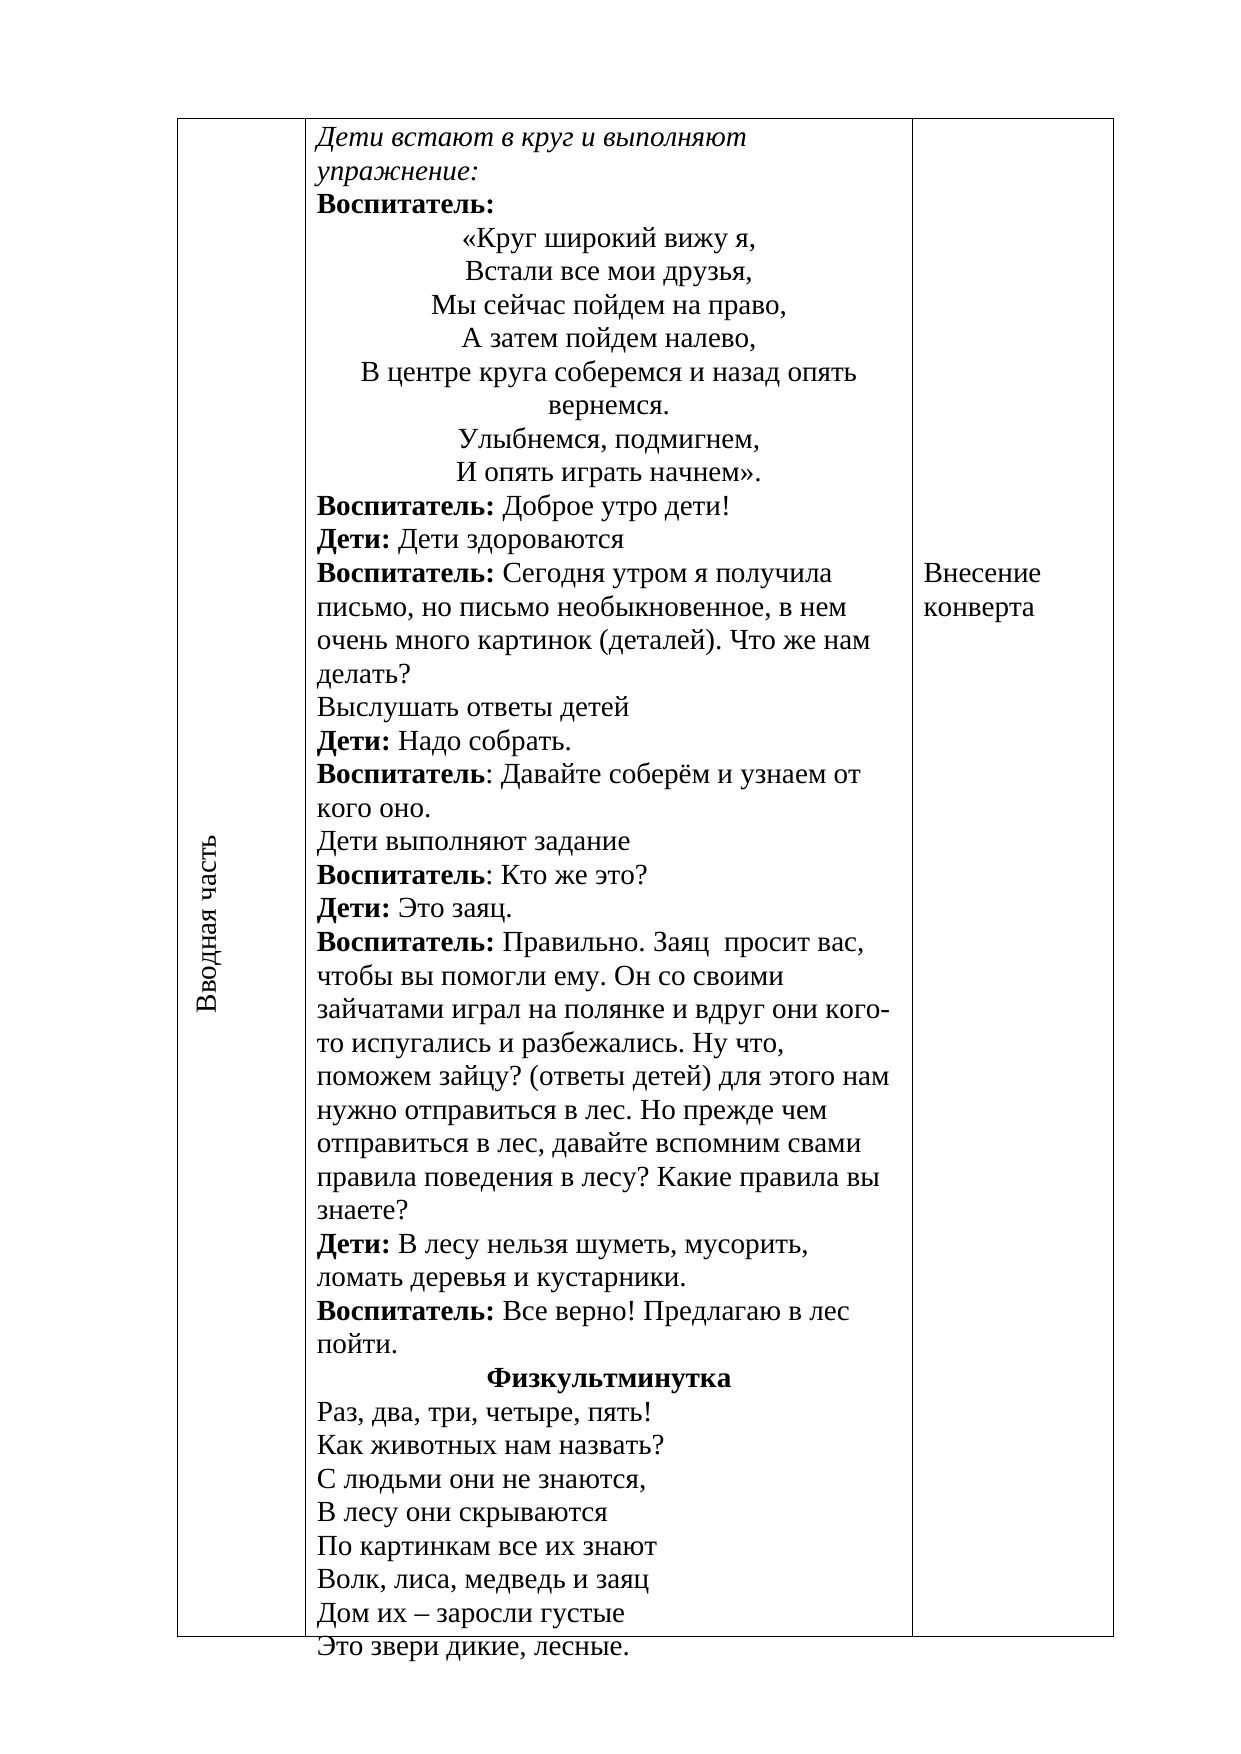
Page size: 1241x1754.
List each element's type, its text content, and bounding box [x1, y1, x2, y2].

table_header Внесение конверта [913, 119, 1113, 1636]
table_header Дети встают в круг и выполняют упражнение: Воспитатель: «Круг широкий вижу я, Встали все мои друзья, Мы сейчас пойдем на право, А затем пойдем налево, В центре круга соберемся и назад опять вернемся. Улыбнемся, подмигнем, И опять играть начнем». Воспитатель: Доброе утро дети! Дети: Дети здороваются Воспитатель: Сегодня утром я получила письмо, но письмо необыкновенное, в нем очень много картинок (деталей). Что же нам делать? Выслушать ответы детей Дети: Надо собрать. Воспитатель: Давайте соберём и узнаем от кого оно. Дети выполняют задание Воспитатель: Кто же это? Дети: Это заяц. Воспитатель: Правильно. Заяц просит вас, чтобы вы помогли ему. Он со своими зайчатами играл на полянке и вдруг они кого-то испугались и разбежались. Ну что, поможем зайцу? (ответы детей) для этого нам нужно отправиться в лес. Но прежде чем отправиться в лес, давайте вспомним свами правила поведения в лесу? Какие правила вы знаете? Дети: В лесу нельзя шуметь, мусорить, ломать деревья и кустарники. Воспитатель: Все верно! Предлагаю в лес пойти. Физкультминутка Раз, два, три, четыре, пять! Как животных нам назвать? С людьми они не знаются, В лесу они скрываются По картинкам все их знают Волк, лиса, медведь и заяц Дом их – заросли густые Это звери дикие, лесные. Дети проходят на стульчики расположенные рядом с экраном [306, 119, 912, 1636]
table_header Вводная часть [178, 119, 305, 1636]
